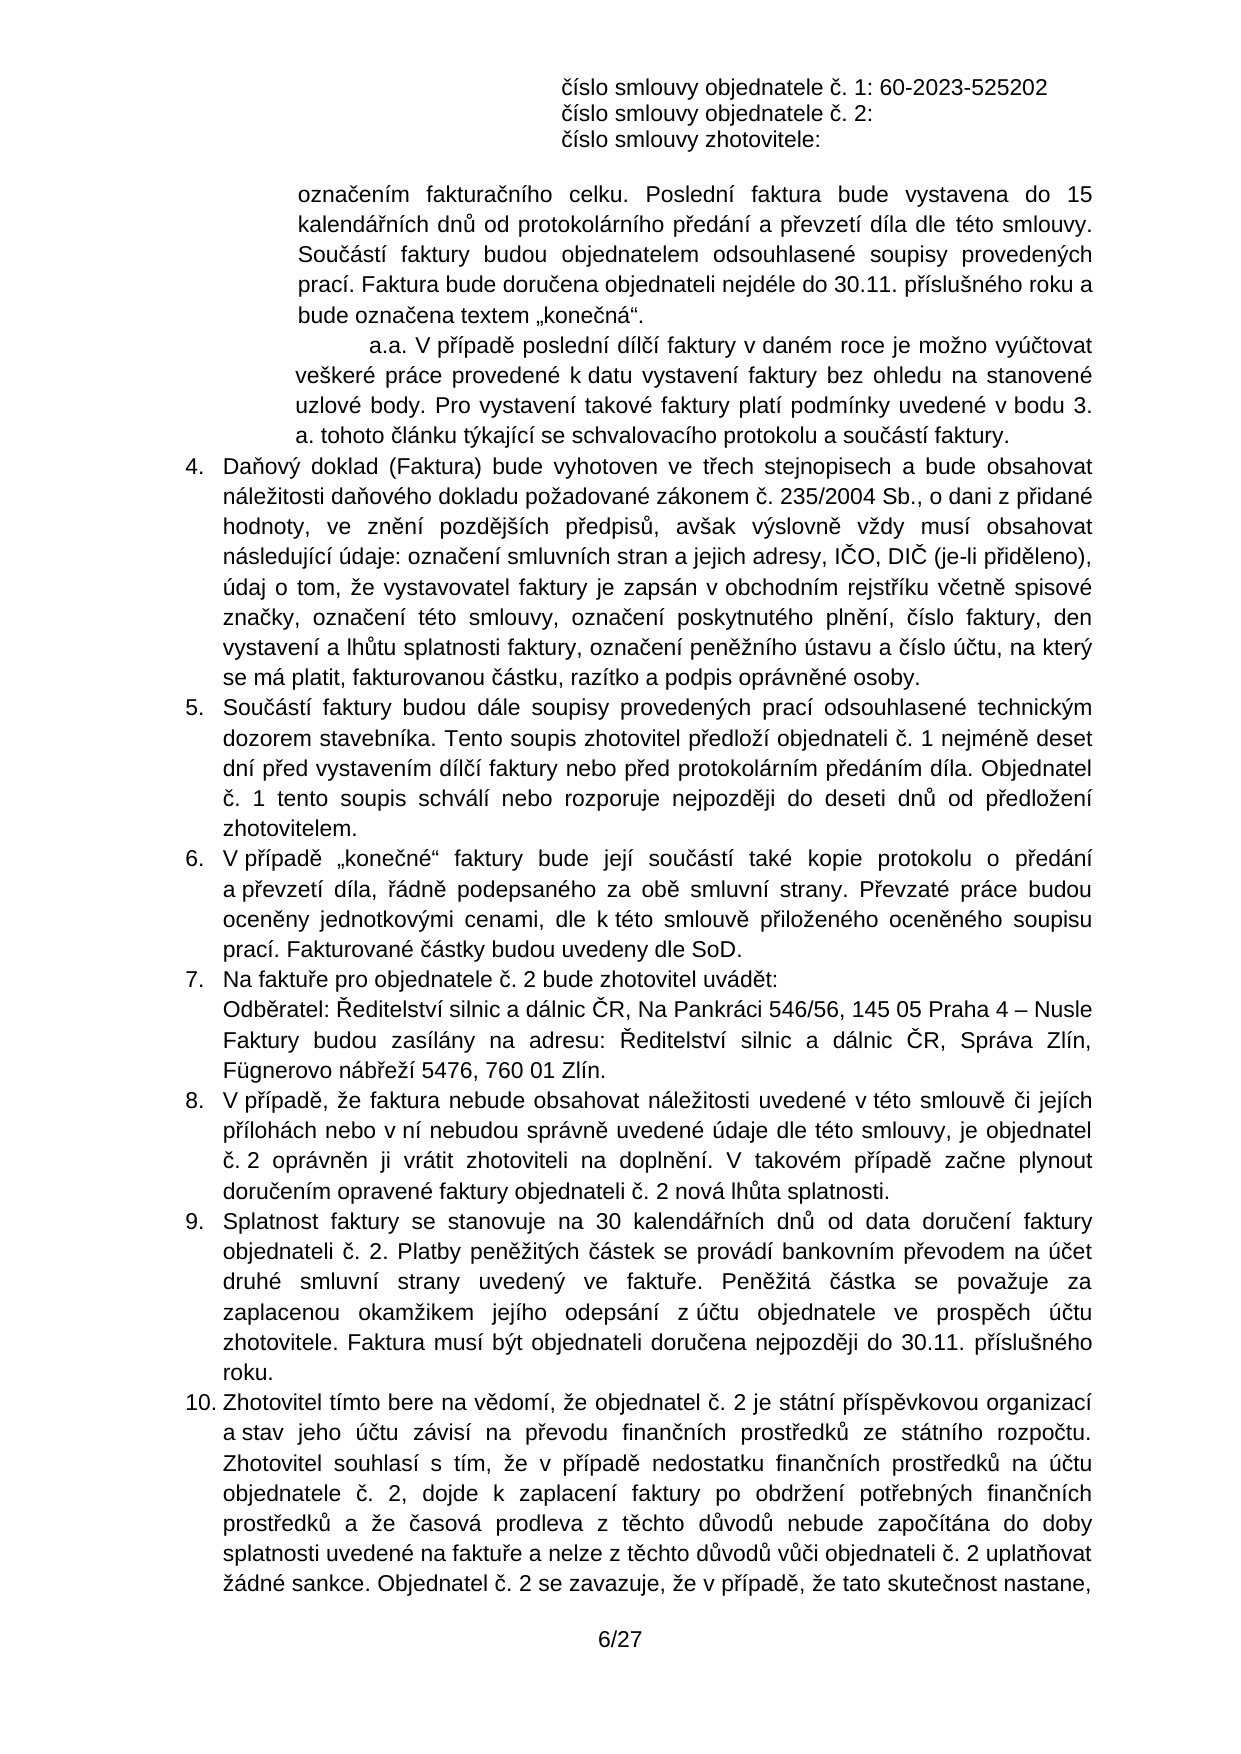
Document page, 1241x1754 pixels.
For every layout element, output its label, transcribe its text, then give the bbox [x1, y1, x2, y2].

list Splatnost faktury se stanovuje na 30 kalendářních dnů od data doručení faktury objednateli č. 2. Platby peněžitých částek se provádí bankovním převodem na účet druhé smluvní strany uvedený ve faktuře. Peněžitá částka se považuje za zaplacenou okamžikem jejího odepsání z účtu objednatele ve prospěch účtu zhotovitele. Faktura musí být objednateli doručena nejpozději do 30.11. příslušného roku. [185, 1208, 1093, 1385]
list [185, 1389, 1093, 1597]
list Součástí faktury budou dále soupisy provedených prací odsouhlasené technickým dozorem stavebníka. Tento soupis zhotovitel předloží objednateli č. 1 nejméně deset dní před vystavením dílčí faktury nebo před protokolárním předáním díla. Objednatel č. 1 tento soupis schválí nebo rozporuje nejpozději do deseti dnů od předložení zhotovitelem. [185, 694, 1093, 842]
list Faktury budou zasílány na adresu: Ředitelství silnic a dálnic ČR, Správa Zlín, Fügnerovo nábřeží 5476, 760 01 Zlín. [223, 1027, 1093, 1083]
list V případě, že faktura nebude obsahovat náležitosti uvedené v této smlouvě či jejích přílohách nebo v ní nebudou správně uvedené údaje dle této smlouvy, je objednatel č. 2 oprávněn ji vrátit zhotoviteli na doplnění. V takovém případě začne plynout doručením opravené faktury objednateli č. 2 nová lhůta splatnosti. [185, 1087, 1093, 1204]
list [260, 181, 1093, 328]
list Na faktuře pro objednatele č. 2 bude zhotovitel uvádět: [185, 966, 1093, 993]
list Daňový doklad (Faktura) bude vyhotoven ve třech stejnopisech a bude obsahovat náležitosti daňového dokladu požadované zákonem č. 235/2004 Sb., o dani z přidané hodnoty, ve znění pozdějších předpisů, avšak výslovně vždy musí obsahovat následující údaje: označení smluvních stran a jejich adresy, IČO, DIČ (je-li přiděleno), údaj o tom, že vystavovatel faktury je zapsán v obchodním rejstříku včetně spisové značky, označení této smlouvy, označení poskytnutého plnění, číslo faktury, den vystavení a lhůtu splatnosti faktury, označení peněžního ústavu a číslo účtu, na který se má platit, fakturovanou částku, razítko a podpis oprávněné osoby. [185, 453, 1093, 691]
list V případě „konečné“ faktury bude její součástí také kopie protokolu o předání a převzetí díla, řádně podepsaného za obě smluvní strany. Převzaté práce budou oceněny jednotkovými cenami, dle k této smlouvě přiloženého oceněného soupisu prací. Fakturované částky budou uvedeny dle SoD. [185, 845, 1093, 962]
list a.a. V případě poslední dílčí faktury v daném roce je možno vyúčtovat veškeré práce provedené k datu vystavení faktury bez ohledu na stanovené uzlové body. Pro vystavení takové faktury platí podmínky uvedené v bodu 3. a. tohoto článku týkající se schvalovacího protokolu a součástí faktury. [295, 332, 1093, 449]
list Odběratel: Ředitelství silnic a dálnic ČR, Na Pankráci 546/56, 145 05 Praha 4 – Nusle [223, 996, 1093, 1023]
